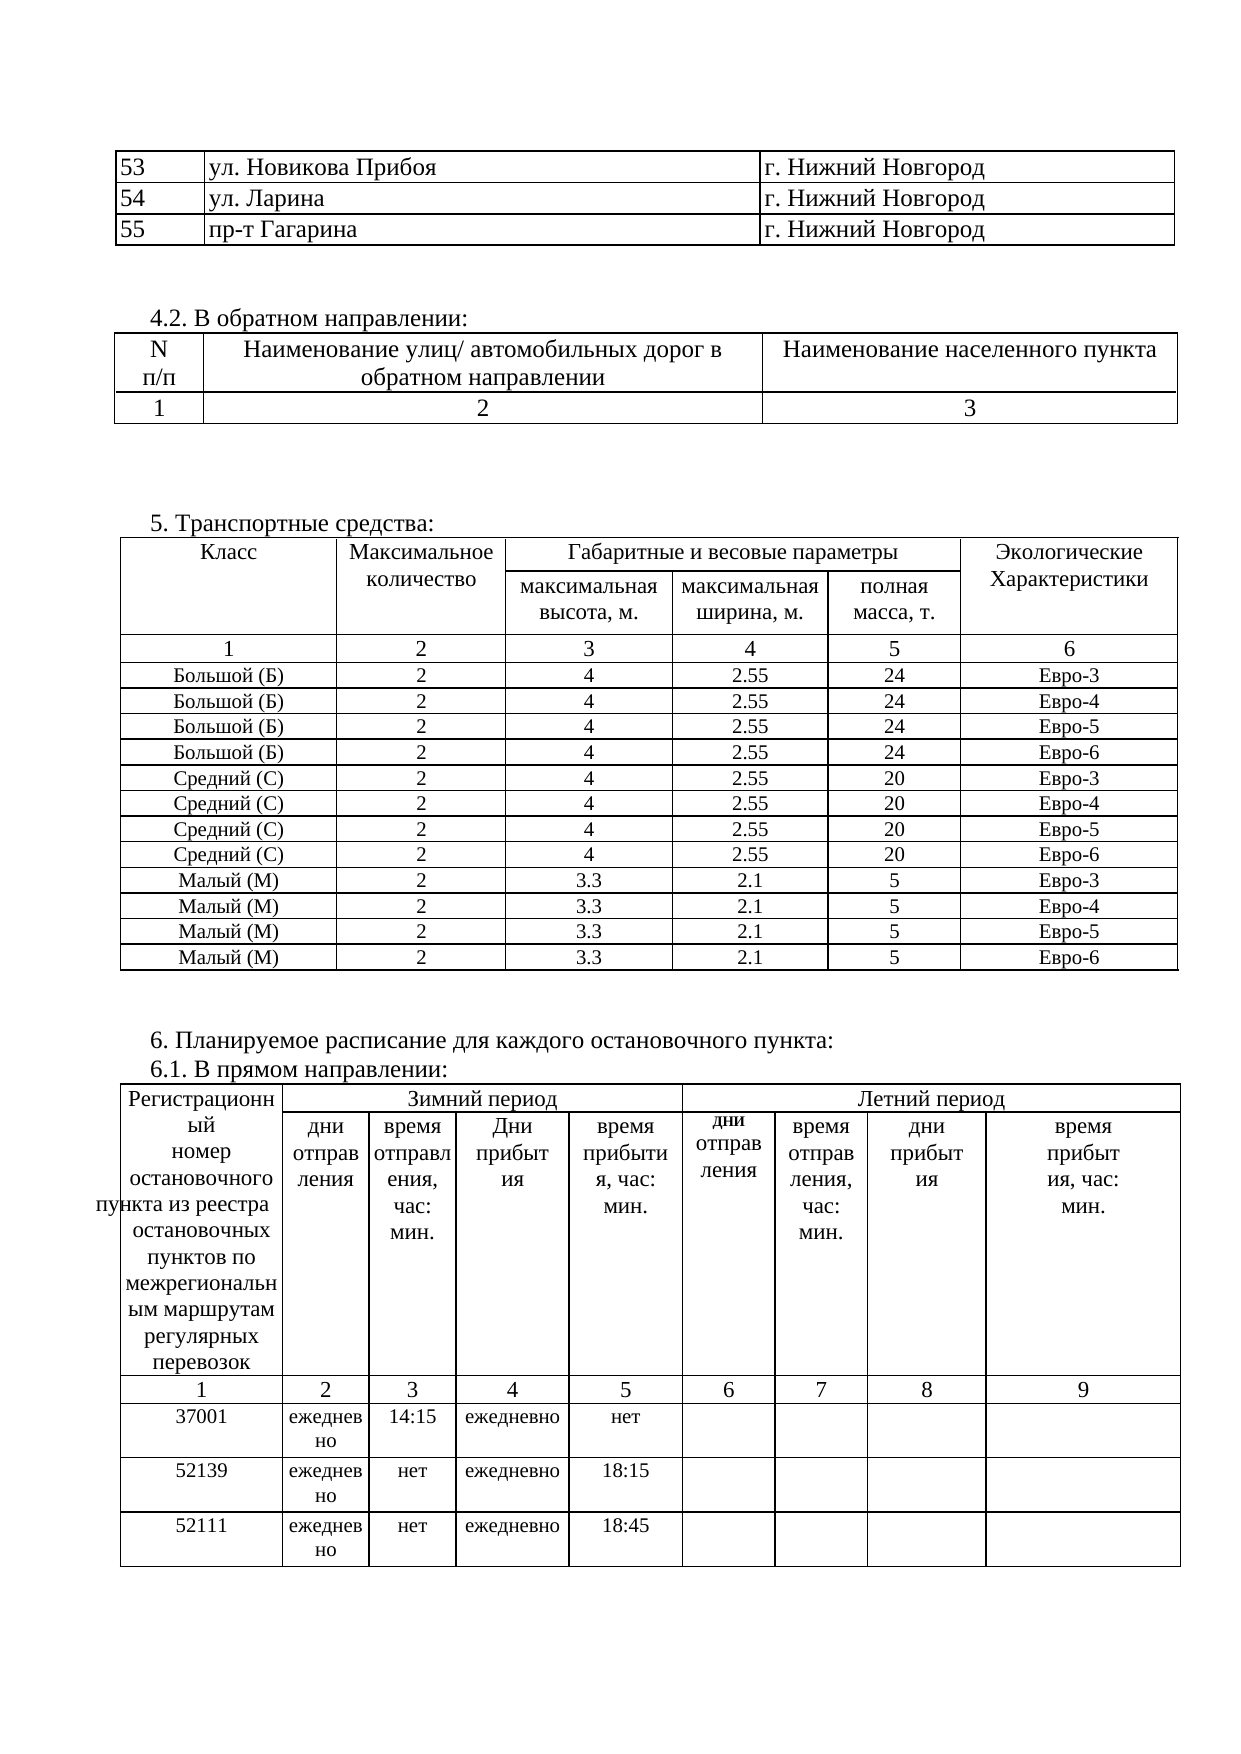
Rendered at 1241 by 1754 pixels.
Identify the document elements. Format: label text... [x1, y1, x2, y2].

table_cell 20 [829, 766, 960, 789]
table_cell г. Нижний Новгород [761, 152, 1174, 181]
table_header Наименование населенного пункта [763, 334, 1177, 391]
text 6.1. В прямом направлении: [150, 1054, 1090, 1083]
table_header Максимальное количество [337, 538, 505, 633]
table_cell дни прибыт ия [868, 1113, 985, 1374]
table_cell [776, 1513, 867, 1566]
table_cell время отправл ения, час: мин. [370, 1113, 455, 1374]
table_cell Средний (С) [121, 817, 336, 841]
table_header Габаритные и весовые параметры [506, 538, 960, 570]
table_cell 20 [829, 817, 960, 841]
table_cell 2.1 [673, 945, 827, 969]
table_cell 5 [829, 894, 960, 918]
table_cell 37001 [121, 1404, 282, 1457]
table_cell 1 [115, 392, 203, 423]
table_cell Евро-4 [961, 791, 1177, 815]
table_cell 3 [506, 635, 672, 661]
table_cell 3 [370, 1376, 455, 1402]
table_cell 2 [337, 842, 505, 866]
table_cell 2 [337, 919, 505, 943]
table_cell 3 [763, 391, 1177, 423]
table_cell 2 [283, 1376, 368, 1402]
table_cell 54 [117, 183, 204, 213]
table_cell 53 [117, 152, 204, 181]
table_cell 2 [337, 868, 505, 892]
table_cell 3.3 [506, 894, 672, 918]
table_cell 20 [829, 842, 960, 866]
table_cell Евро-6 [961, 945, 1177, 969]
table_cell 24 [829, 663, 960, 687]
table_cell 2 [337, 663, 505, 687]
table_cell ежедневно [283, 1404, 368, 1457]
table_cell полная масса, т. [829, 572, 960, 633]
table_cell 2.55 [673, 766, 827, 789]
table_cell 6 [683, 1376, 774, 1402]
table_cell 14:15 [370, 1404, 455, 1457]
table_cell Евро-3 [961, 868, 1177, 892]
table_cell Малый (М) [121, 868, 336, 892]
table_header N п/п [115, 334, 203, 391]
table_header Летний период [683, 1085, 1180, 1111]
table_cell 52111 [121, 1513, 282, 1566]
table_cell время отправ ления, час: мин. [776, 1113, 867, 1374]
table_cell 5 [829, 945, 960, 969]
text 4.2. В обратном направлении: [150, 303, 1090, 332]
table_cell Малый (М) [121, 945, 336, 969]
table_cell Евро-5 [961, 817, 1177, 841]
table_cell ул. Новикова Прибоя [205, 152, 759, 181]
table_cell 5 [570, 1376, 682, 1402]
table_header Зимний период [283, 1085, 682, 1111]
table_cell 52139 [121, 1458, 282, 1511]
table_cell ежедневно [283, 1458, 368, 1511]
table_cell г. Нижний Новгород [761, 183, 1174, 213]
table_cell [683, 1513, 774, 1566]
table_cell 2 [337, 817, 505, 841]
table_cell 4 [673, 635, 827, 661]
table_cell 24 [829, 714, 960, 738]
table_cell 2 [337, 714, 505, 738]
table_cell нет [370, 1513, 455, 1566]
table_cell Средний (С) [121, 791, 336, 815]
table_cell 2 [337, 791, 505, 815]
table_cell 2.55 [673, 842, 827, 866]
table_cell [868, 1513, 985, 1566]
table_cell Средний (С) [121, 766, 336, 789]
table_cell 4 [506, 817, 672, 841]
table_cell 4 [506, 714, 672, 738]
table_cell 5 [829, 868, 960, 892]
table_cell 4 [506, 689, 672, 713]
table_cell Малый (М) [121, 919, 336, 943]
table_cell 2 [337, 945, 505, 969]
table_cell Дни прибыт ия [457, 1113, 568, 1374]
table_cell 1 [121, 1376, 282, 1402]
table_cell ежедневно [457, 1404, 568, 1457]
table_cell г. Нижний Новгород [761, 215, 1174, 244]
table_cell максимальная высота, м. [506, 572, 672, 633]
table_cell 3.3 [506, 919, 672, 943]
table_cell 4 [506, 791, 672, 815]
table_cell 2.1 [673, 894, 827, 918]
table_cell [683, 1404, 774, 1457]
table_cell Евро-5 [961, 714, 1177, 738]
table_cell ДНИ отправ ления [683, 1113, 774, 1374]
table_cell ежедневно [457, 1458, 568, 1511]
table_cell 2.55 [673, 791, 827, 815]
table_cell время прибыти я, час: мин. [570, 1113, 682, 1374]
table_cell 8 [868, 1376, 985, 1402]
table_cell 2.55 [673, 740, 827, 764]
table_cell 24 [829, 689, 960, 713]
table_header Класс [121, 538, 336, 633]
table_cell 2.1 [673, 868, 827, 892]
table_cell Евро-6 [961, 740, 1177, 764]
table_cell 4 [506, 663, 672, 687]
table_cell 4 [506, 740, 672, 764]
table_cell ежедневно [457, 1513, 568, 1566]
text 5. Транспортные средства: [150, 508, 1090, 537]
table_cell [987, 1404, 1180, 1457]
table_cell Большой (Б) [121, 740, 336, 764]
table_cell Евро-5 [961, 919, 1177, 943]
table_cell 2 [337, 689, 505, 713]
table_cell Евро-3 [961, 663, 1177, 687]
table_cell [776, 1458, 867, 1511]
table_cell Большой (Б) [121, 663, 336, 687]
table_cell Евро-4 [961, 894, 1177, 918]
table_cell 5 [829, 635, 960, 661]
table_cell 2 [337, 894, 505, 918]
table_cell максимальная ширина, м. [673, 572, 827, 633]
table_cell 18:15 [570, 1458, 682, 1511]
table_cell 4 [506, 842, 672, 866]
table_cell ежедневно [283, 1513, 368, 1566]
text 6. Планируемое расписание для каждого остановочного пункта: [150, 1026, 1090, 1054]
table_cell пр-т Гагарина [205, 215, 759, 244]
table_cell 2 [337, 766, 505, 789]
table_cell 2 [337, 635, 505, 661]
table_header Наименование улиц/ автомобильных дорог в обратном направлении [204, 334, 762, 391]
table_cell 24 [829, 740, 960, 764]
table_cell 18:45 [570, 1513, 682, 1566]
table_cell 20 [829, 791, 960, 815]
table_header Экологические Характеристики [961, 538, 1177, 633]
table_cell 4 [457, 1376, 568, 1402]
table_cell время прибыт ия, час: мин. [987, 1113, 1180, 1374]
table_cell [683, 1458, 774, 1511]
table_cell [987, 1458, 1180, 1511]
table_cell Евро-4 [961, 689, 1177, 713]
table_cell 5 [829, 919, 960, 943]
table_cell нет [570, 1404, 682, 1457]
table_cell 3.3 [506, 868, 672, 892]
table_cell 2.55 [673, 714, 827, 738]
table_cell 2 [337, 740, 505, 764]
table_cell [776, 1404, 867, 1457]
table_cell дни отправ ления [283, 1113, 368, 1374]
table_cell 2.55 [673, 663, 827, 687]
table_cell 4 [506, 766, 672, 789]
table_cell нет [370, 1458, 455, 1511]
table_cell 9 [987, 1376, 1180, 1402]
table_cell 2 [204, 393, 762, 423]
table_cell [868, 1458, 985, 1511]
table_cell 2.55 [673, 689, 827, 713]
table_cell Большой (Б) [121, 714, 336, 738]
table_cell [987, 1513, 1180, 1566]
table_cell 2.55 [673, 817, 827, 841]
table_cell Евро-6 [961, 842, 1177, 866]
table_cell 55 [117, 215, 204, 244]
table_cell Средний (С) [121, 842, 336, 866]
table_cell [868, 1404, 985, 1457]
table_cell 3.3 [506, 945, 672, 969]
table_cell Большой (Б) [121, 689, 336, 713]
table_cell 1 [121, 635, 336, 661]
table_cell Евро-3 [961, 766, 1177, 789]
table_cell Малый (М) [121, 894, 336, 918]
table_cell 7 [776, 1376, 867, 1402]
table_cell ул. Ларина [205, 183, 759, 213]
table_cell 6 [961, 635, 1177, 661]
table_cell 2.1 [673, 919, 827, 943]
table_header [121, 1085, 282, 1374]
